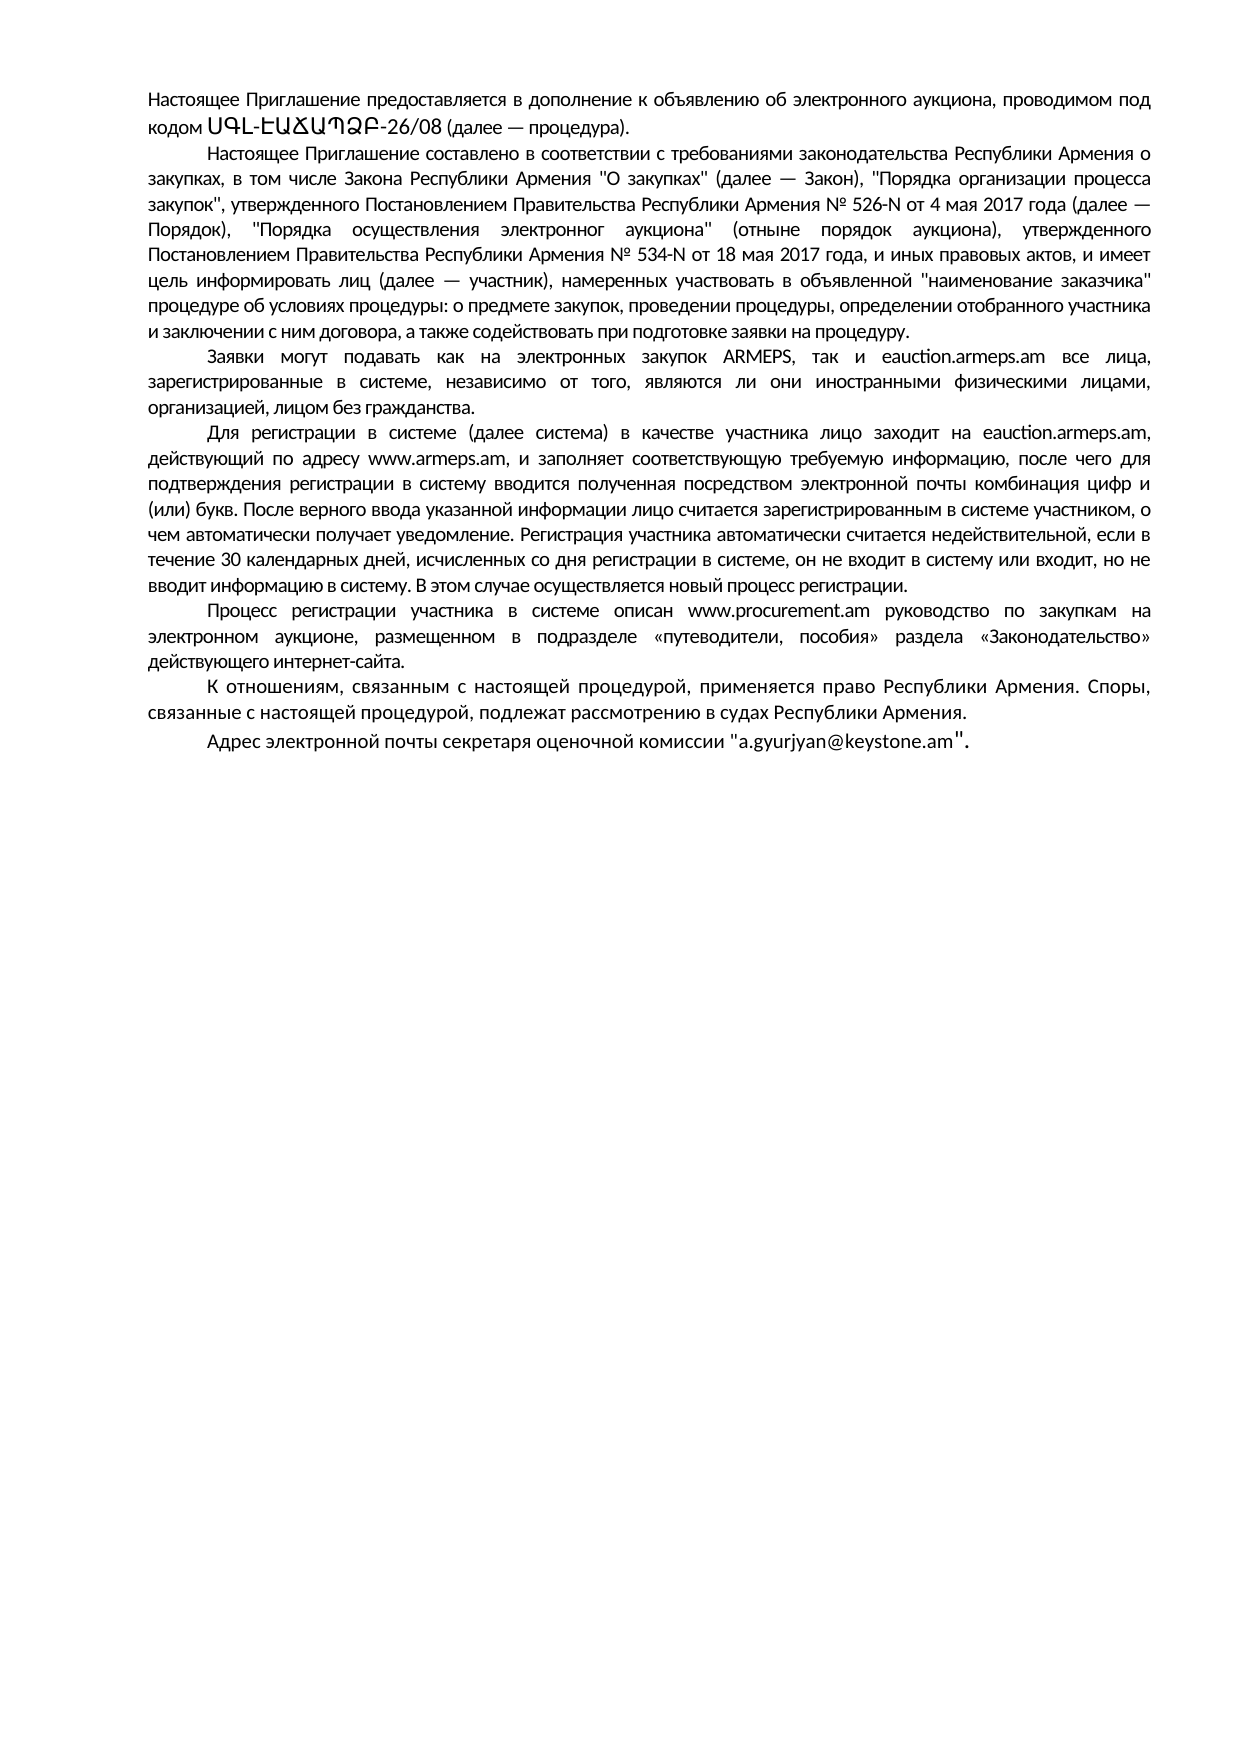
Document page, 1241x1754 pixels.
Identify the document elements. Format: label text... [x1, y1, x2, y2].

text Для регистрации в системе (далее система) в качестве участника лицо заходит на eauction.armeps.am, действующий по адресу www.armeps.am, и заполняет соответствующую требуемую информацию, после чего для подтверждения регистрации в систему вводится полученная посредством электронной почты комбинация цифр и (или) букв. После верного ввода указанной информации лицо считается зарегистрированным в системе участником, о чем автоматически получает уведомление. Регистрация участника автоматически считается недействительной, если в течение 30 календарных дней, исчисленных со дня регистрации в системе, он не входит в систему или входит, но не вводит информацию в систему. В этом случае осуществляется новый процесс регистрации. [148, 419, 1152, 597]
text Заявки могут подавать как на электронных закупок ARMEPS, так и eauction.armeps.am все лица, зарегистрированные в системе, независимо от того, являются ли они иностранными физическими лицами, организацией, лицом без гражданства. [148, 343, 1152, 419]
text Адрес электронной почты секретаря оценочной комиссии "a.gyurjyan@keystone.am". [148, 724, 1152, 755]
text Настоящее Приглашение составлено в соответствии с требованиями законодательства Республики Армения о закупках, в том числе Закона Республики Армения "О закупках" (далее — Закон), "Порядка организации процесса закупок", утвержденного Постановлением Правительства Республики Армения № 526-N от 4 мая 2017 года (далее — Порядок), "Порядка осуществления электронног аукциона" (отныне порядок аукциона), утвержденного Постановлением Правительства Республики Армения № 534-N от 18 мая 2017 года, и иных правовых актов, и имеет цель информировать лиц (далее — участник), намеренных участвовать в объявленной "наименование заказчика" процедуре об условиях процедуры: о предмете закупок, проведении процедуры, определении отобранного участника и заключении с ним договора, а также содействовать при подготовке заявки на процедуру. [148, 140, 1152, 343]
text К отношениям, связанным с настоящей процедурой, применяется право Республики Армения. Споры, связанные с настоящей процедурой, подлежат рассмотрению в судах Республики Армения. [148, 674, 1152, 724]
text Настоящее Приглашение предоставляется в дополнение к объявлению об электронного аукциона, проводимом под кодом ՍԳԼ-ԷԱՃԱՊՁԲ-26/08 (далее — процедура). [148, 86, 1152, 140]
text Процесс регистрации участника в системе описан www.procurement.am руководство по закупкам на электронном аукционе, размещенном в подразделе «путеводители, пособия» раздела «Законодательство» действующего интернет-сайта. [148, 597, 1152, 674]
